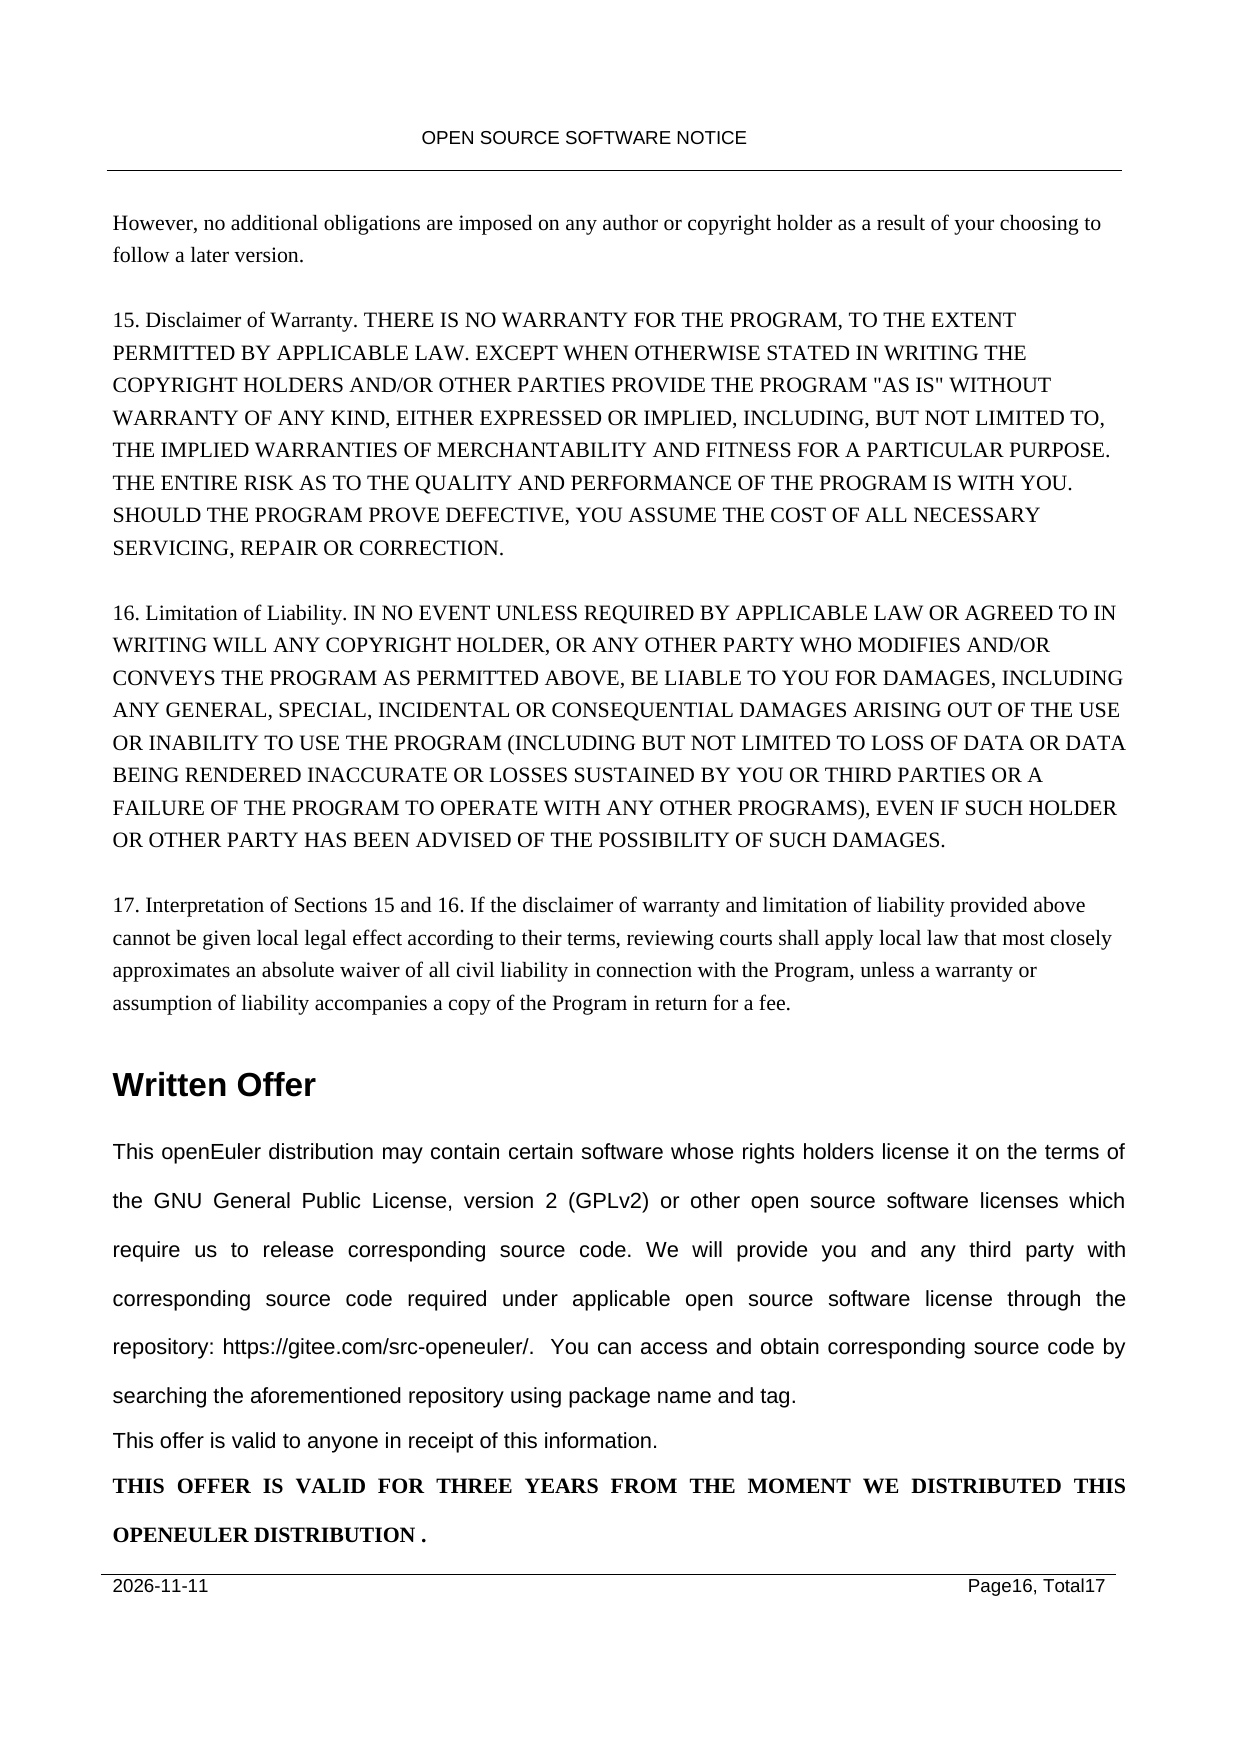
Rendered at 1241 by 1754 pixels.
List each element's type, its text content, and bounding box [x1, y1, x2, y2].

text Written Offer [112, 1051, 1128, 1116]
text This offer is valid to anyone in receipt of this information. [112, 1424, 1128, 1457]
text THIS OFFER IS VALID FOR THREE YEARS FROM THE MOMENT WE DISTRIBUTED THIS OPENEULER DISTRIBUTION . [112, 1469, 1128, 1551]
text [112, 206, 1128, 1051]
text This openEuler distribution may contain certain software whose rights holders license it on the terms of the GNU General Public License, version 2 (GPLv2) or other open source software licenses which require us to release corresponding source code. We will provide you and any third party with corresponding source code required under applicable open source software license through the repository: https://gitee.com/src-openeuler/. You can access and obtain corresponding source code by searching the aforementioned repository using package name and tag. [112, 1136, 1128, 1412]
